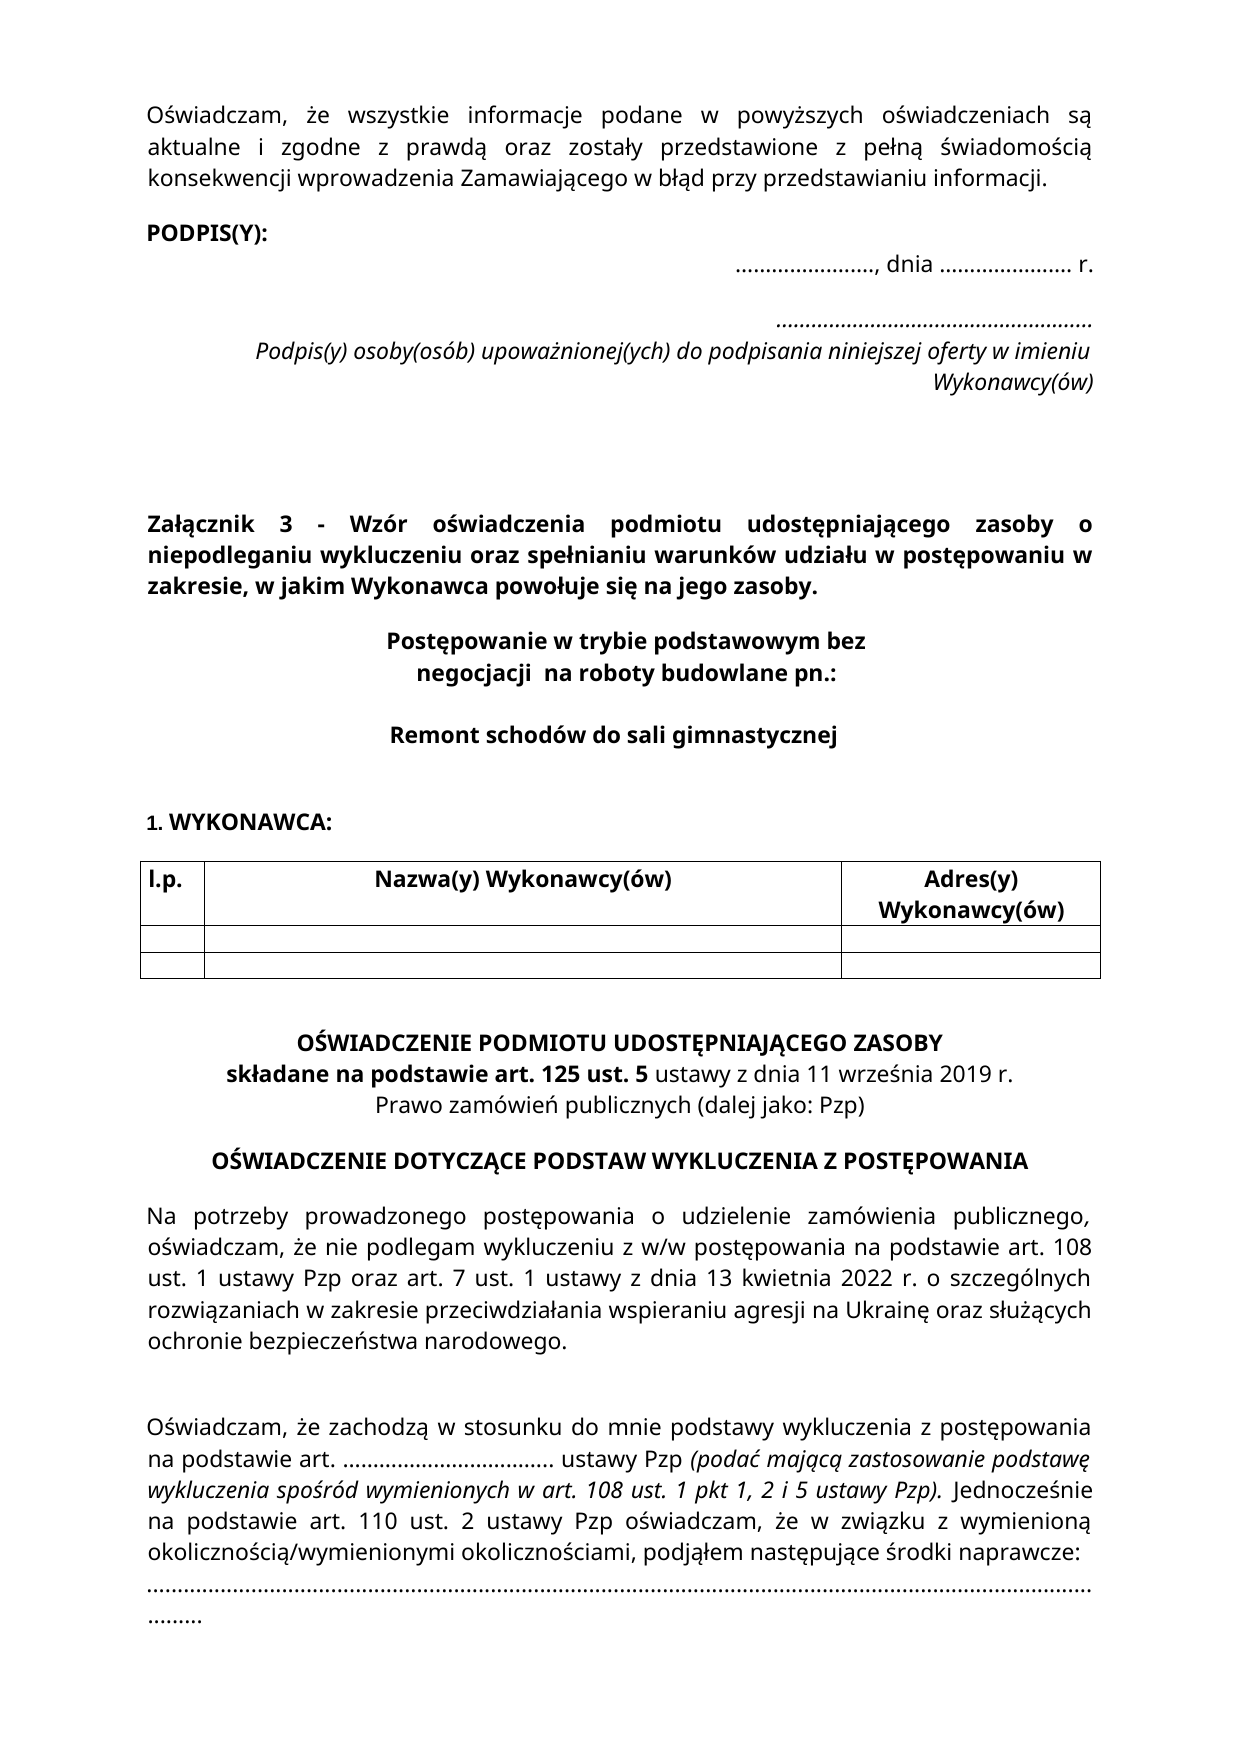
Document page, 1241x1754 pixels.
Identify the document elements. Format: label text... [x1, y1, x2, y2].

table_cell [205, 926, 841, 952]
text …………….……., dnia …………………. r. [129, 248, 1094, 279]
table_cell [842, 953, 1100, 978]
text Remont schodów do sali gimnastycznej [129, 719, 1098, 750]
text Oświadczam, że zachodzą w stosunku do mnie podstawy wykluczenia z postępowania na podstawie art. …………………………….. ustawy Pzp (podać mającą zastosowanie podstawę wykluczenia spośród wymienionych w art. 108 ust. 1 pkt 1, 2 i 5 ustawy Pzp). Jednocześnie na podstawie art. 110 ust. 2 ustawy Pzp oświadczam, że w związku z wymienioną okolicznością/wymienionymi okolicznościami, podjąłem następujące środki naprawcze: [146, 1411, 1093, 1567]
text ................................................................................................................................................................... [146, 1567, 1093, 1630]
text Postępowanie w trybie podstawowym bez negocjacji na roboty budowlane pn.: [372, 625, 879, 688]
table_header Nazwa(y) Wykonawcy(ów) [205, 862, 841, 925]
table_cell [141, 953, 204, 978]
table_cell [842, 926, 1100, 952]
subtitle Załącznik 3 - Wzór oświadczenia podmiotu udostępniającego zasoby o niepodleganiu wykluczeniu oraz spełnianiu warunków udziału w postępowaniu w zakresie, w jakim Wykonawca powołuje się na jego zasoby. [147, 507, 1094, 601]
text Prawo zamówień publicznych (dalej jako: Pzp) [147, 1089, 1092, 1121]
text Na potrzeby prowadzonego postępowania o udzielenie zamówienia publicznego, oświadczam, że nie podlegam wykluczeniu z w/w postępowania na podstawie art. 108 ust. 1 ustawy Pzp oraz art. 7 ust. 1 ustawy z dnia 13 kwietnia 2022 r. o szczególnych rozwiązaniach w zakresie przeciwdziałania wspieraniu agresji na Ukrainę oraz służących ochronie bezpieczeństwa narodowego. [146, 1200, 1093, 1356]
text ……………………………………………… [148, 303, 1093, 334]
text składane na podstawie art. 125 ust. 5 ustawy z dnia 11 września 2019 r. [142, 1058, 1098, 1089]
subtitle OŚWIADCZENIE PODMIOTU UDOSTĘPNIAJĄCEGO ZASOBY [142, 1027, 1098, 1058]
subtitle OŚWIADCZENIE DOTYCZĄCE PODSTAW WYKLUCZENIA Z POSTĘPOWANIA [142, 1144, 1098, 1176]
table_header l.p. [141, 862, 204, 925]
table_header Adres(y) Wykonawcy(ów) [842, 862, 1100, 925]
table_cell [205, 953, 841, 978]
list WYKONAWCA: [146, 805, 1094, 837]
text Podpis(y) osoby(osób) upoważnionej(ych) do podpisania niniejszej oferty w imieniu Wykonawcy(ów) [148, 334, 1093, 397]
text PODPIS(Y): [146, 217, 1094, 248]
text Oświadczam, że wszystkie informacje podane w powyższych oświadczeniach są aktualne i zgodne z prawdą oraz zostały przedstawione z pełną świadomością konsekwencji wprowadzenia Zamawiającego w błąd przy przedstawianiu informacji. [146, 99, 1093, 193]
table_cell [141, 926, 204, 952]
